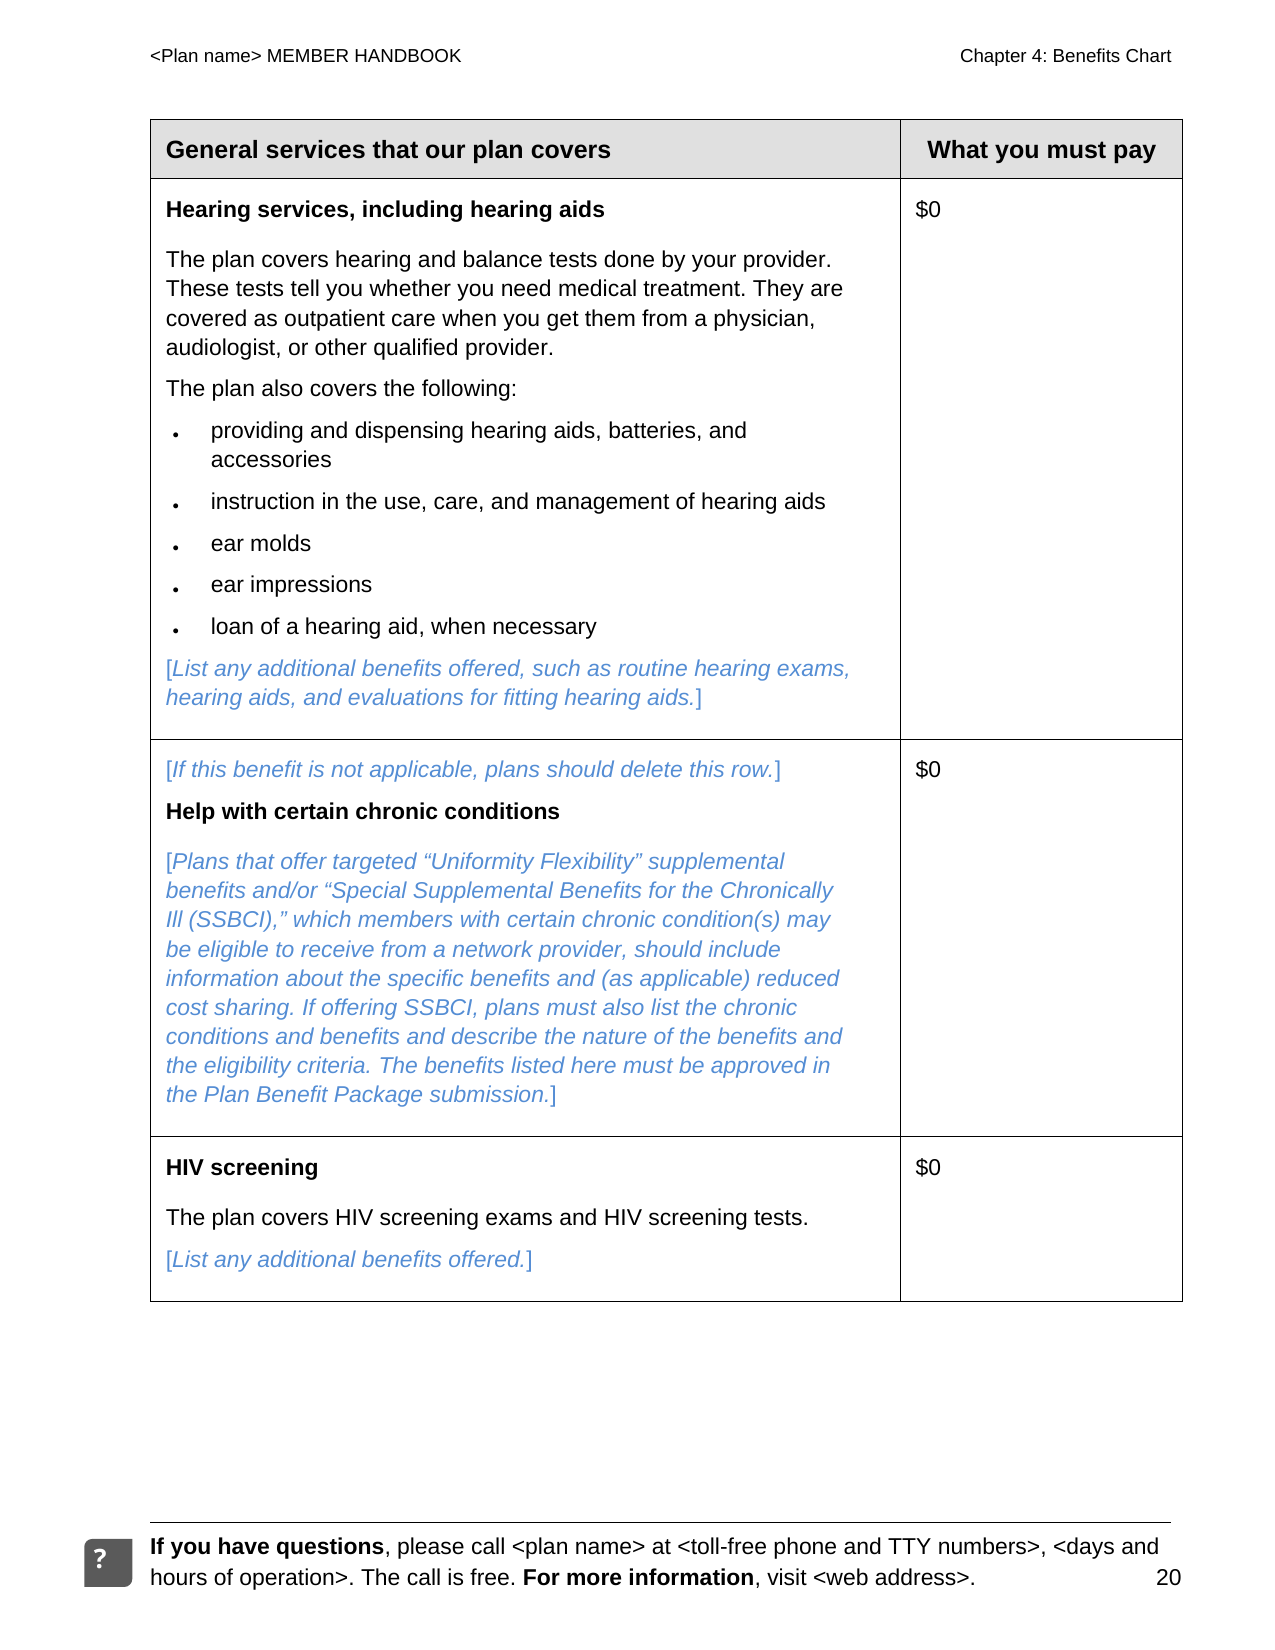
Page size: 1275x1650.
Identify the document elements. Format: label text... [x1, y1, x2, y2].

table_cell [If this benefit is not applicable, plans should delete this row.] Help with certain chronic conditions [Plans that offer targeted “Uniformity Flexibility” supplemental benefits and/or “Special Supplemental Benefits for the Chronically Ill (SSBCI),” which members with certain chronic condition(s) may be eligible to receive from a network provider, should include information about the specific benefits and (as applicable) reduced cost sharing. If offering SSBCI, plans must also list the chronic conditions and benefits and describe the nature of the benefits and the eligibility criteria. The benefits listed here must be approved in the Plan Benefit Package submission.] [151, 740, 900, 1136]
table_cell $0 [901, 179, 1182, 738]
table_cell HIV screening The plan covers HIV screening exams and HIV screening tests. [List any additional benefits offered.] [151, 1137, 900, 1301]
table_header General services that our plan covers [151, 120, 900, 178]
table_header What you must pay [901, 120, 1182, 178]
table_cell Hearing services, including hearing aids The plan covers hearing and balance tests done by your provider. These tests tell you whether you need medical treatment. They are covered as outpatient care when you get them from a physician, audiologist, or other qualified provider. The plan also covers the following: providing and dispensing hearing aids, batteries, and accessories instruction in the use, care, and management of hearing aids ear molds ear impressions loan of a hearing aid, when necessary [List any additional benefits offered, such as routine hearing exams, hearing aids, and evaluations for fitting hearing aids.] [151, 179, 900, 738]
table_cell $0 [901, 740, 1182, 1136]
table_cell $0 [901, 1137, 1182, 1301]
